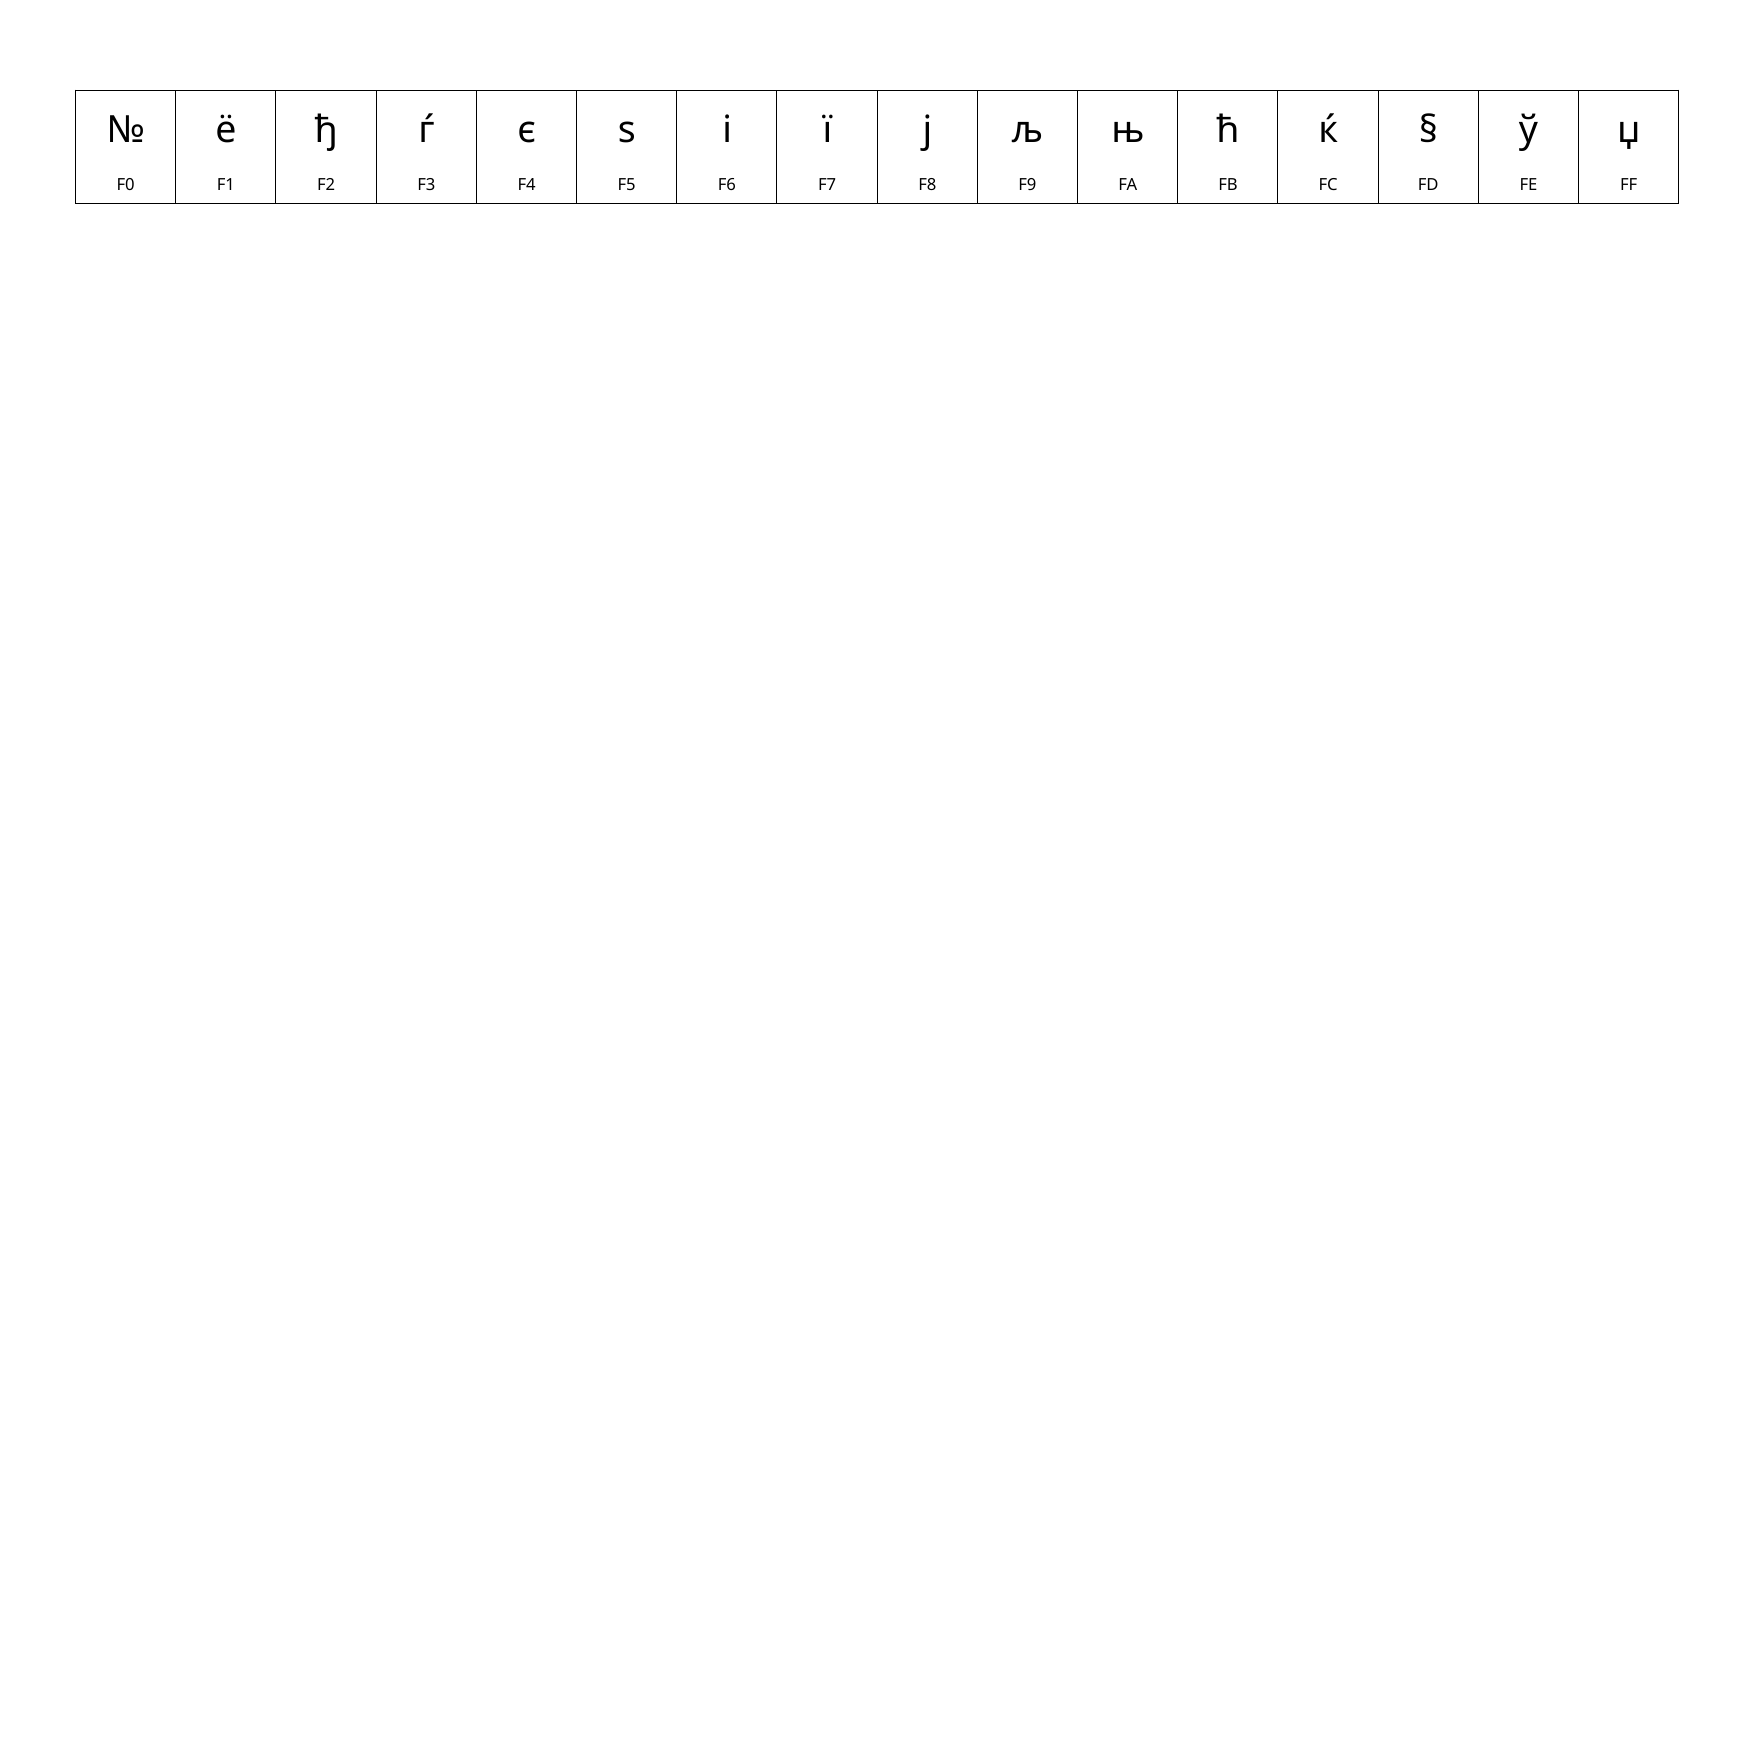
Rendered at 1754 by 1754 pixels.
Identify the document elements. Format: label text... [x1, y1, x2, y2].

table_cell ј F8 [878, 91, 977, 203]
table_cell ѓ F3 [377, 91, 476, 203]
table_cell ѕ F5 [577, 91, 676, 203]
table_cell № F0 [76, 91, 175, 203]
table_cell і F6 [677, 91, 776, 203]
table_cell ї F7 [777, 91, 877, 203]
table_cell є F4 [477, 91, 576, 203]
table_cell § FD [1379, 91, 1478, 203]
table_cell ќ FC [1278, 91, 1378, 203]
table_cell џ FF [1579, 91, 1678, 203]
table_cell њ FA [1078, 91, 1177, 203]
table_cell ё F1 [176, 91, 275, 203]
table_cell ђ F2 [276, 91, 376, 203]
table_cell ћ FB [1178, 91, 1277, 203]
table_cell љ F9 [978, 91, 1077, 203]
table_cell ў FE [1479, 91, 1578, 203]
